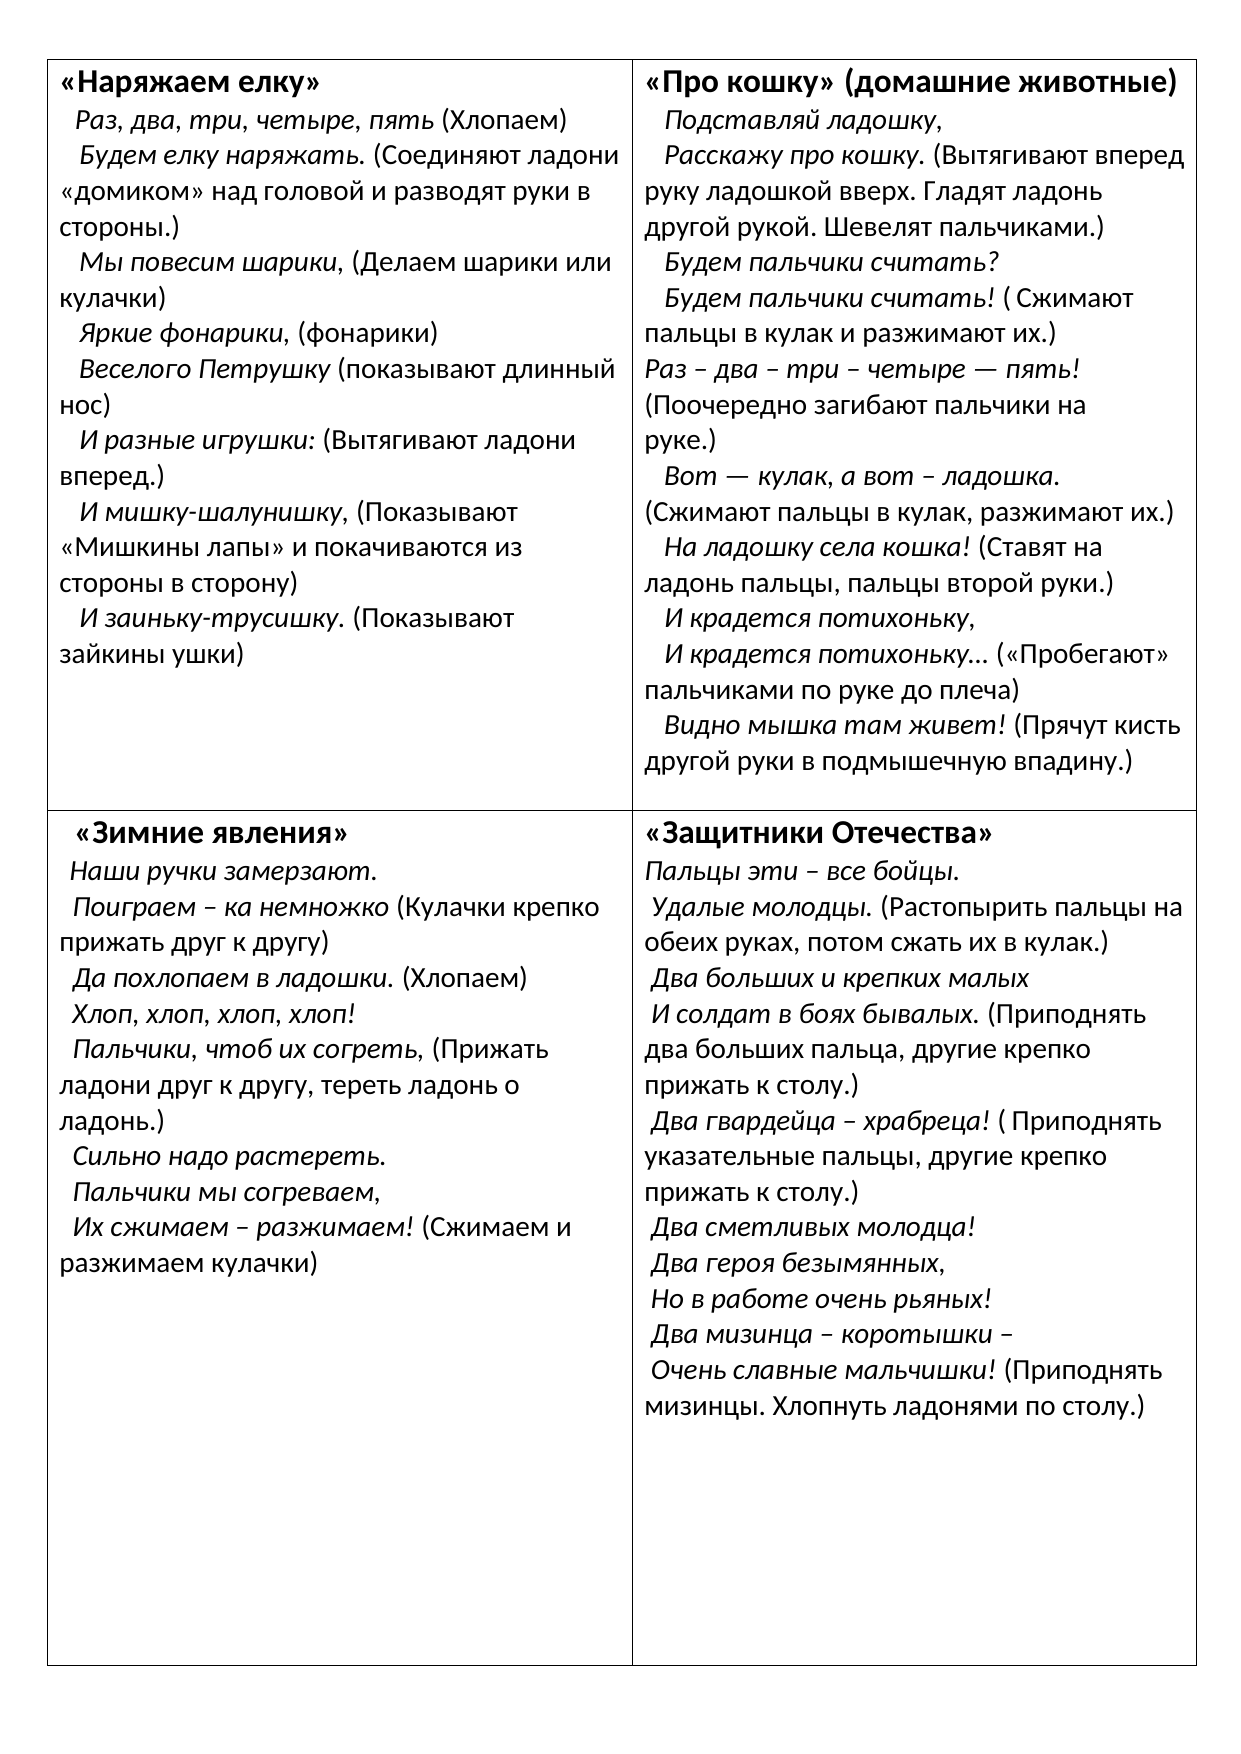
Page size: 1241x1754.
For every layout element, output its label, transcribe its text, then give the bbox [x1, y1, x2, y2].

table_cell «Наряжаем елку» Раз, два, три, четыре, пять (Хлопаем) Будем елку наряжать. (Соединяют ладони «домиком» над головой и разводят руки в стороны.) Мы повесим шарики, (Делаем шарики или кулачки) Яркие фонарики, (фонарики) Веселого Петрушку (показывают длинный нос) И разные игрушки: (Вытягивают ладони вперед.) И мишку-шалунишку, (Показывают «Мишкины лапы» и покачиваются из стороны в сторону) И заиньку-трусишку. (Показывают зайкины ушки) [48, 60, 632, 810]
table_cell «Про кошку» (домашние животные) Подставляй ладошку, Расскажу про кошку. (Вытягивают вперед руку ладошкой вверх. Гладят ладонь другой рукой. Шевелят пальчиками.) Будем пальчики считать? Будем пальчики считать! ( Сжимают пальцы в кулак и разжимают их.) Раз – два – три – четыре — пять! (Поочередно загибают пальчики на руке.) Вот — кулак, а вот – ладошка. (Сжимают пальцы в кулак, разжимают их.) На ладошку села кошка! (Ставят на ладонь пальцы, пальцы второй руки.) И крадется потихоньку, И крадется потихоньку… («Пробегают» пальчиками по руке до плеча) Видно мышка там живет! (Прячут кисть другой руки в подмышечную впадину.) [633, 60, 1196, 810]
table_cell «Зимние явления» Наши ручки замерзают. Поиграем – ка немножко (Кулачки крепко прижать друг к другу) Да похлопаем в ладошки. (Хлопаем) Хлоп, хлоп, хлоп, хлоп! Пальчики, чтоб их согреть, (Прижать ладони друг к другу, тереть ладонь о ладонь.) Сильно надо растереть. Пальчики мы согреваем, Их сжимаем – разжимаем! (Сжимаем и разжимаем кулачки) [48, 811, 632, 1665]
table_cell «Защитники Отечества» Пальцы эти – все бойцы. Удалые молодцы. (Растопырить пальцы на обеих руках, потом сжать их в кулак.) Два больших и крепких малых И солдат в боях бывалых. (Приподнять два больших пальца, другие крепко прижать к столу.) Два гвардейца – храбреца! ( Приподнять указательные пальцы, другие крепко прижать к столу.) Два сметливых молодца! Два героя безымянных, Но в работе очень рьяных! Два мизинца – коротышки – Очень славные мальчишки! (Приподнять мизинцы. Хлопнуть ладонями по столу.) [633, 811, 1196, 1665]
